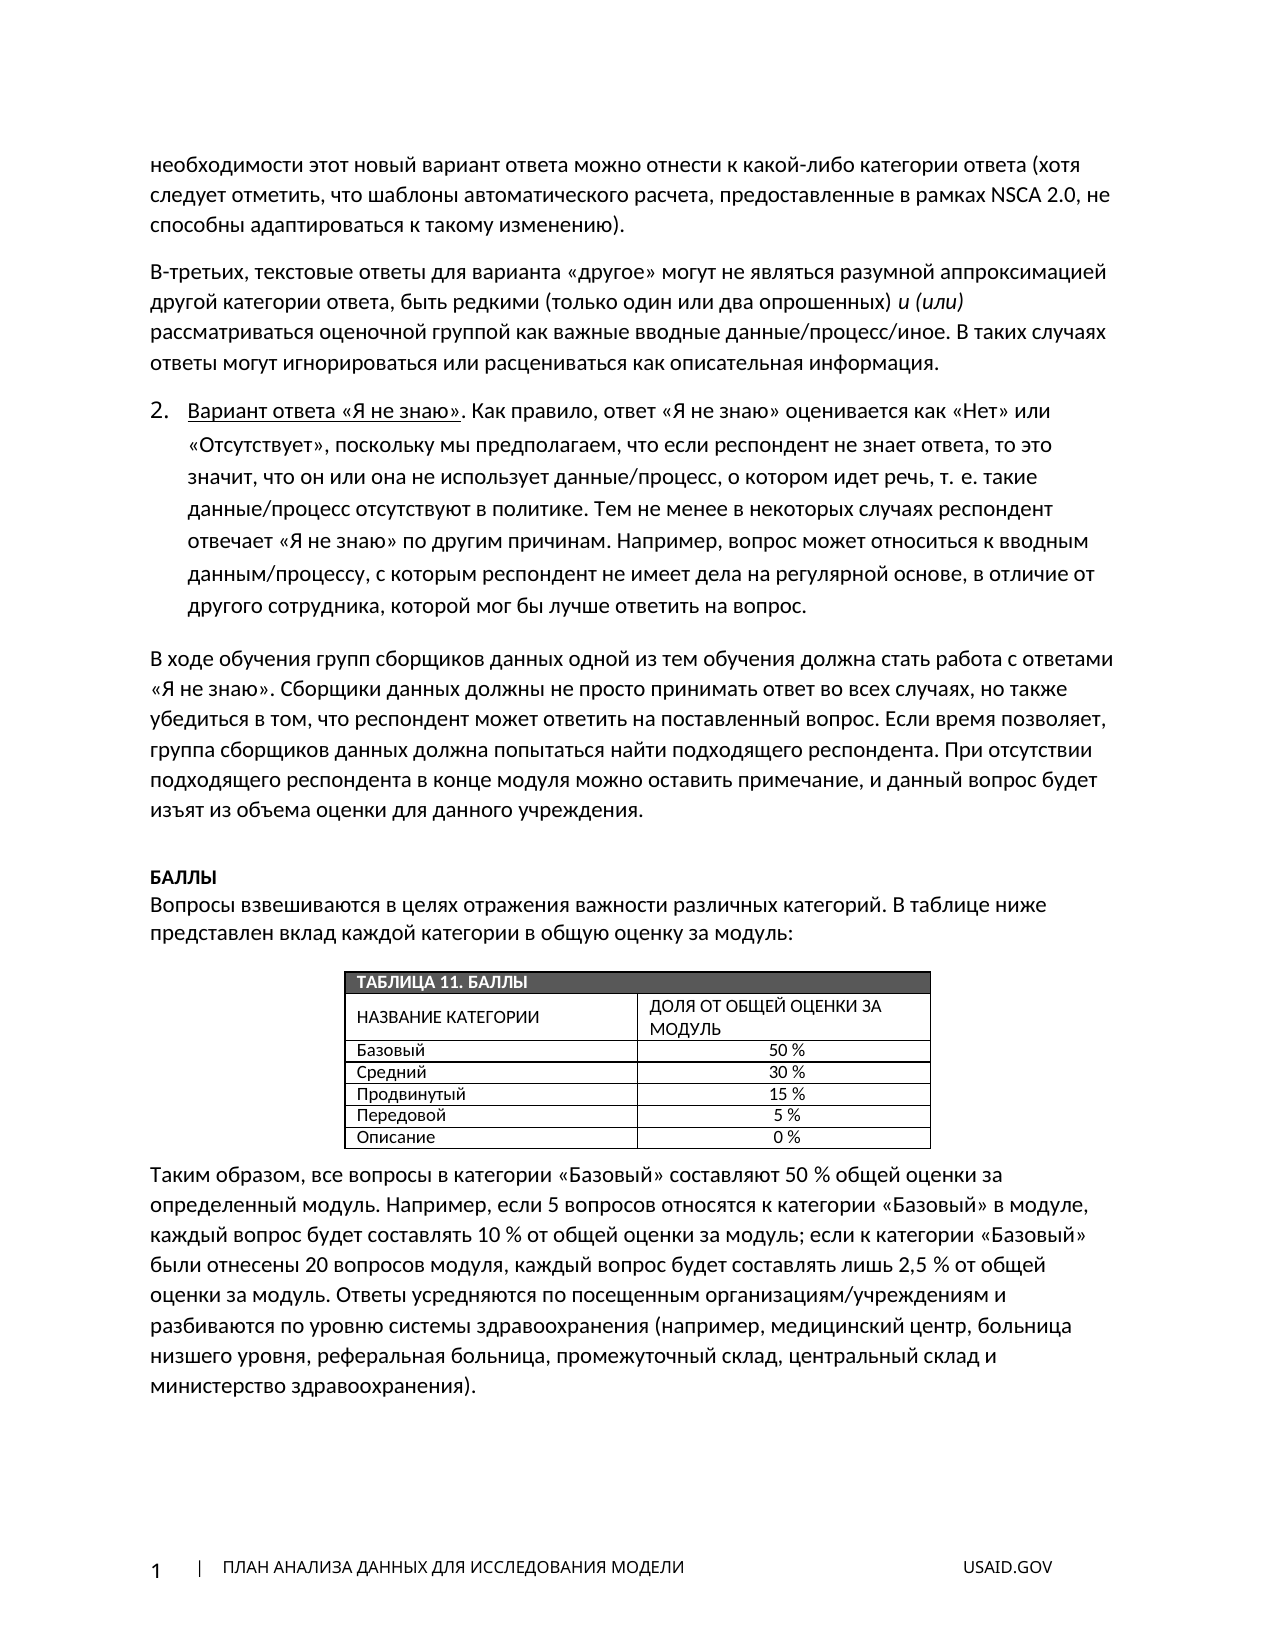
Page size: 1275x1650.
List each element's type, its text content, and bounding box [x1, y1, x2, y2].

table_cell ДОЛЯ ОТ ОБЩЕЙ ОЦЕНКИ ЗА МОДУЛЬ [638, 994, 930, 1040]
table_cell Средний [346, 1063, 637, 1083]
text В ходе обучения групп сборщиков данных одной из тем обучения должна стать работа с ответами «Я не знаю». Сборщики данных должны не просто принимать ответ во всех случаях, но также убедиться в том, что респондент может ответить на поставленный вопрос. Если время позволяет, группа сборщиков данных должна попытаться найти подходящего респондента. При отсутствии подходящего респондента в конце модуля можно оставить примечание, и данный вопрос будет изъят из объема оценки для данного учреждения. [150, 644, 1122, 823]
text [150, 150, 1122, 238]
text Вопросы взвешиваются в целях отражения важности различных категорий. В таблице ниже представлен вклад каждой категории в общую оценку за модуль: [150, 890, 1168, 946]
text Таким образом, все вопросы в категории «Базовый» составляют 50 % общей оценки за определенный модуль. Например, если 5 вопросов относятся к категории «Базовый» в модуле, каждый вопрос будет составлять 10 % от общей оценки за модуль; если к категории «Базовый» были отнесены 20 вопросов модуля, каждый вопрос будет составлять лишь 2,5 % от общей оценки за модуль. Ответы усредняются по посещенным организациям/учреждениям и разбиваются по уровню системы здравоохранения (например, медицинский центр, больница низшего уровня, реферальная больница, промежуточный склад, центральный склад и министерство здравоохранения). [150, 1160, 1105, 1399]
table_header ТАБЛИЦА 11. БАЛЛЫ [346, 973, 930, 993]
table_cell 5 % [638, 1106, 930, 1127]
table_cell Продвинутый [346, 1084, 637, 1105]
text БАЛЛЫ [150, 864, 1194, 890]
text В-третьих, текстовые ответы для варианта «другое» могут не являться разумной аппроксимацией другой категории ответа, быть редкими (только один или два опрошенных) и (или) рассматриваться оценочной группой как важные вводные данные/процесс/иное. В таких случаях ответы могут игнорироваться или расцениваться как описательная информация. [150, 257, 1125, 376]
table_cell 15 % [638, 1084, 930, 1105]
table_cell 0 % [638, 1128, 930, 1148]
table_cell Базовый [346, 1041, 637, 1061]
table_cell Описание [346, 1128, 637, 1148]
table_cell 50 % [638, 1041, 930, 1061]
list Вариант ответа «Я не знаю». Как правило, ответ «Я не знаю» оценивается как «Нет» или «Отсутствует», поскольку мы предполагаем, что если респондент не знает ответа, то это значит, что он или она не использует данные/процесс, о котором идет речь, т. е. такие данные/процесс отсутствуют в политике. Тем не менее в некоторых случаях респондент отвечает «Я не знаю» по другим причинам. Например, вопрос может относиться к вводным данным/процессу, с которым респондент не имеет дела на регулярной основе, в отличие от другого сотрудника, которой мог бы лучше ответить на вопрос. [150, 394, 1113, 619]
table_cell 30 % [638, 1063, 930, 1083]
table_cell Передовой [346, 1106, 637, 1127]
table_cell НАЗВАНИЕ КАТЕГОРИИ [346, 994, 637, 1040]
